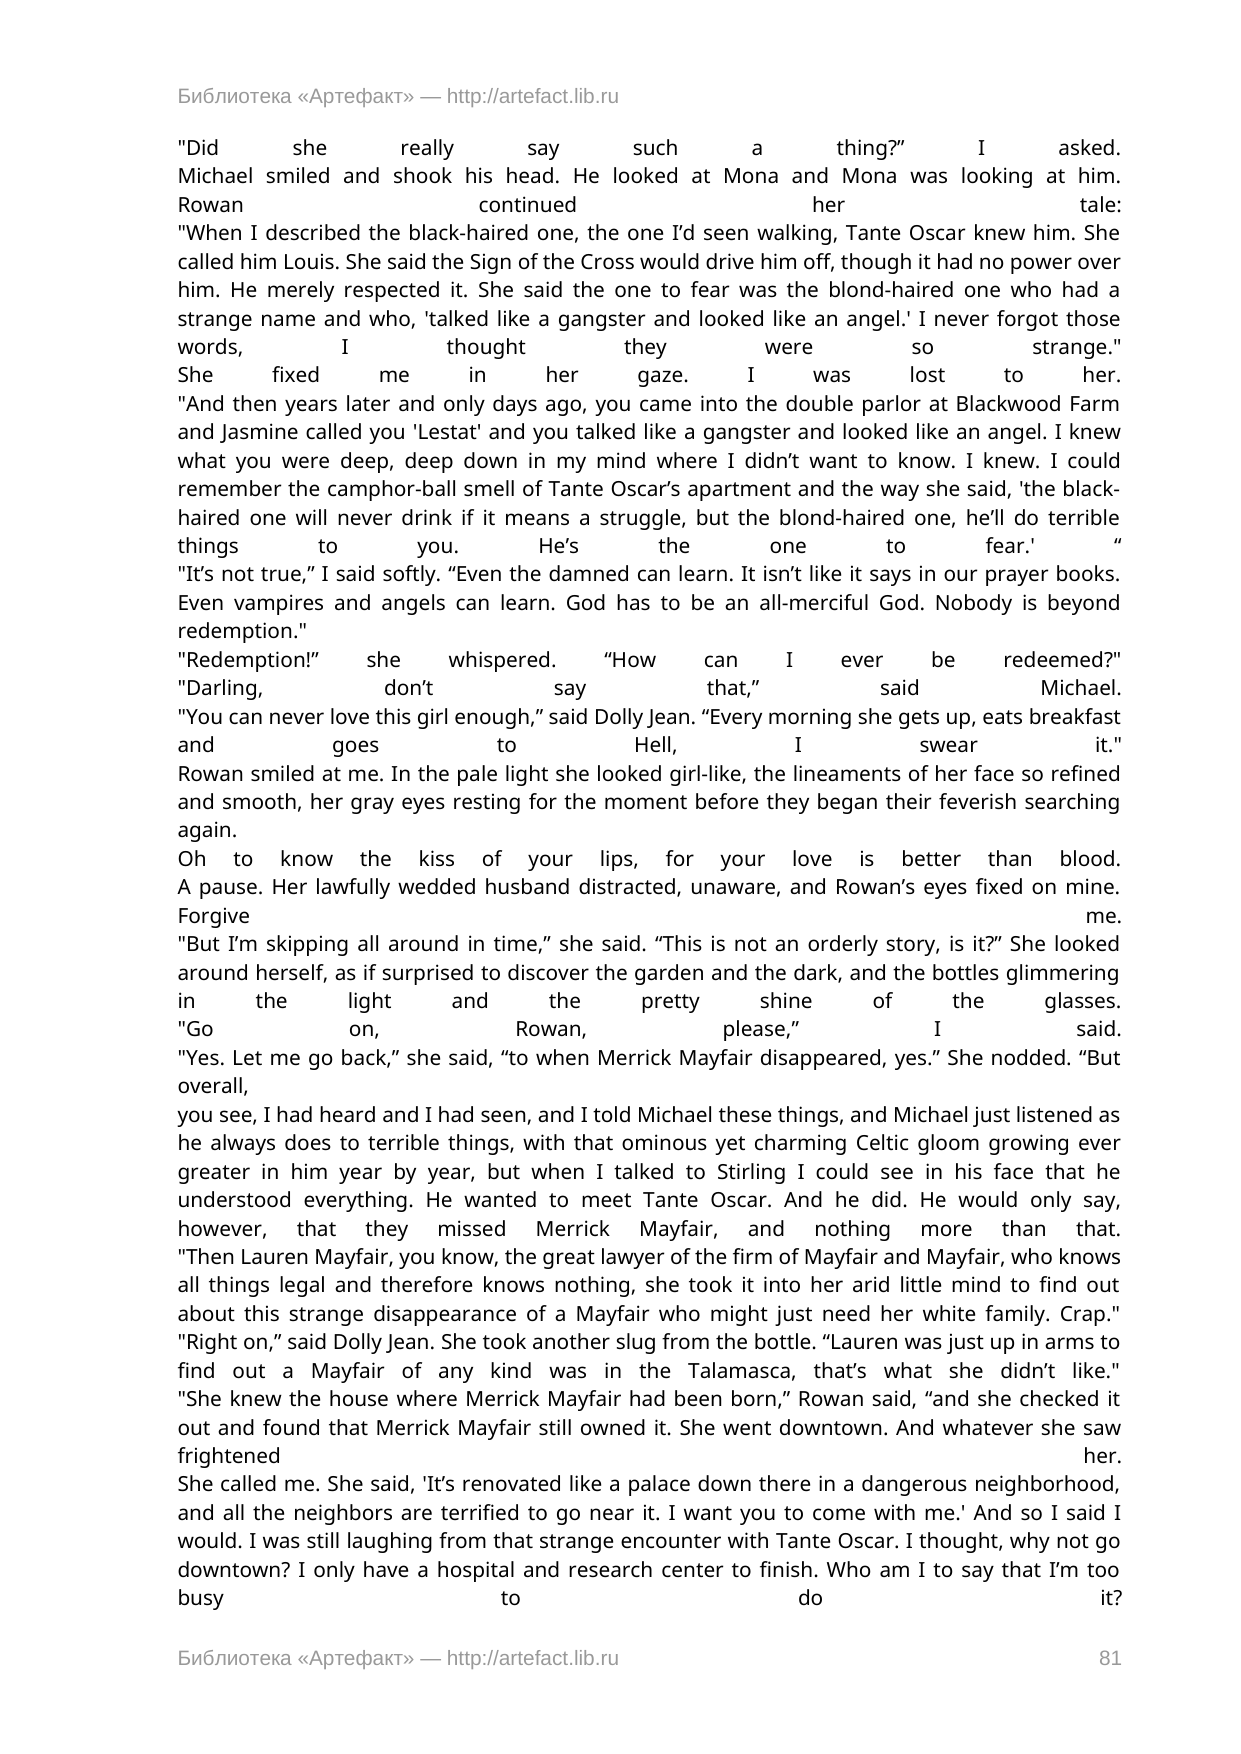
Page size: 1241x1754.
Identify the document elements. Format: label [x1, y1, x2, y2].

text [177, 133, 1122, 1612]
